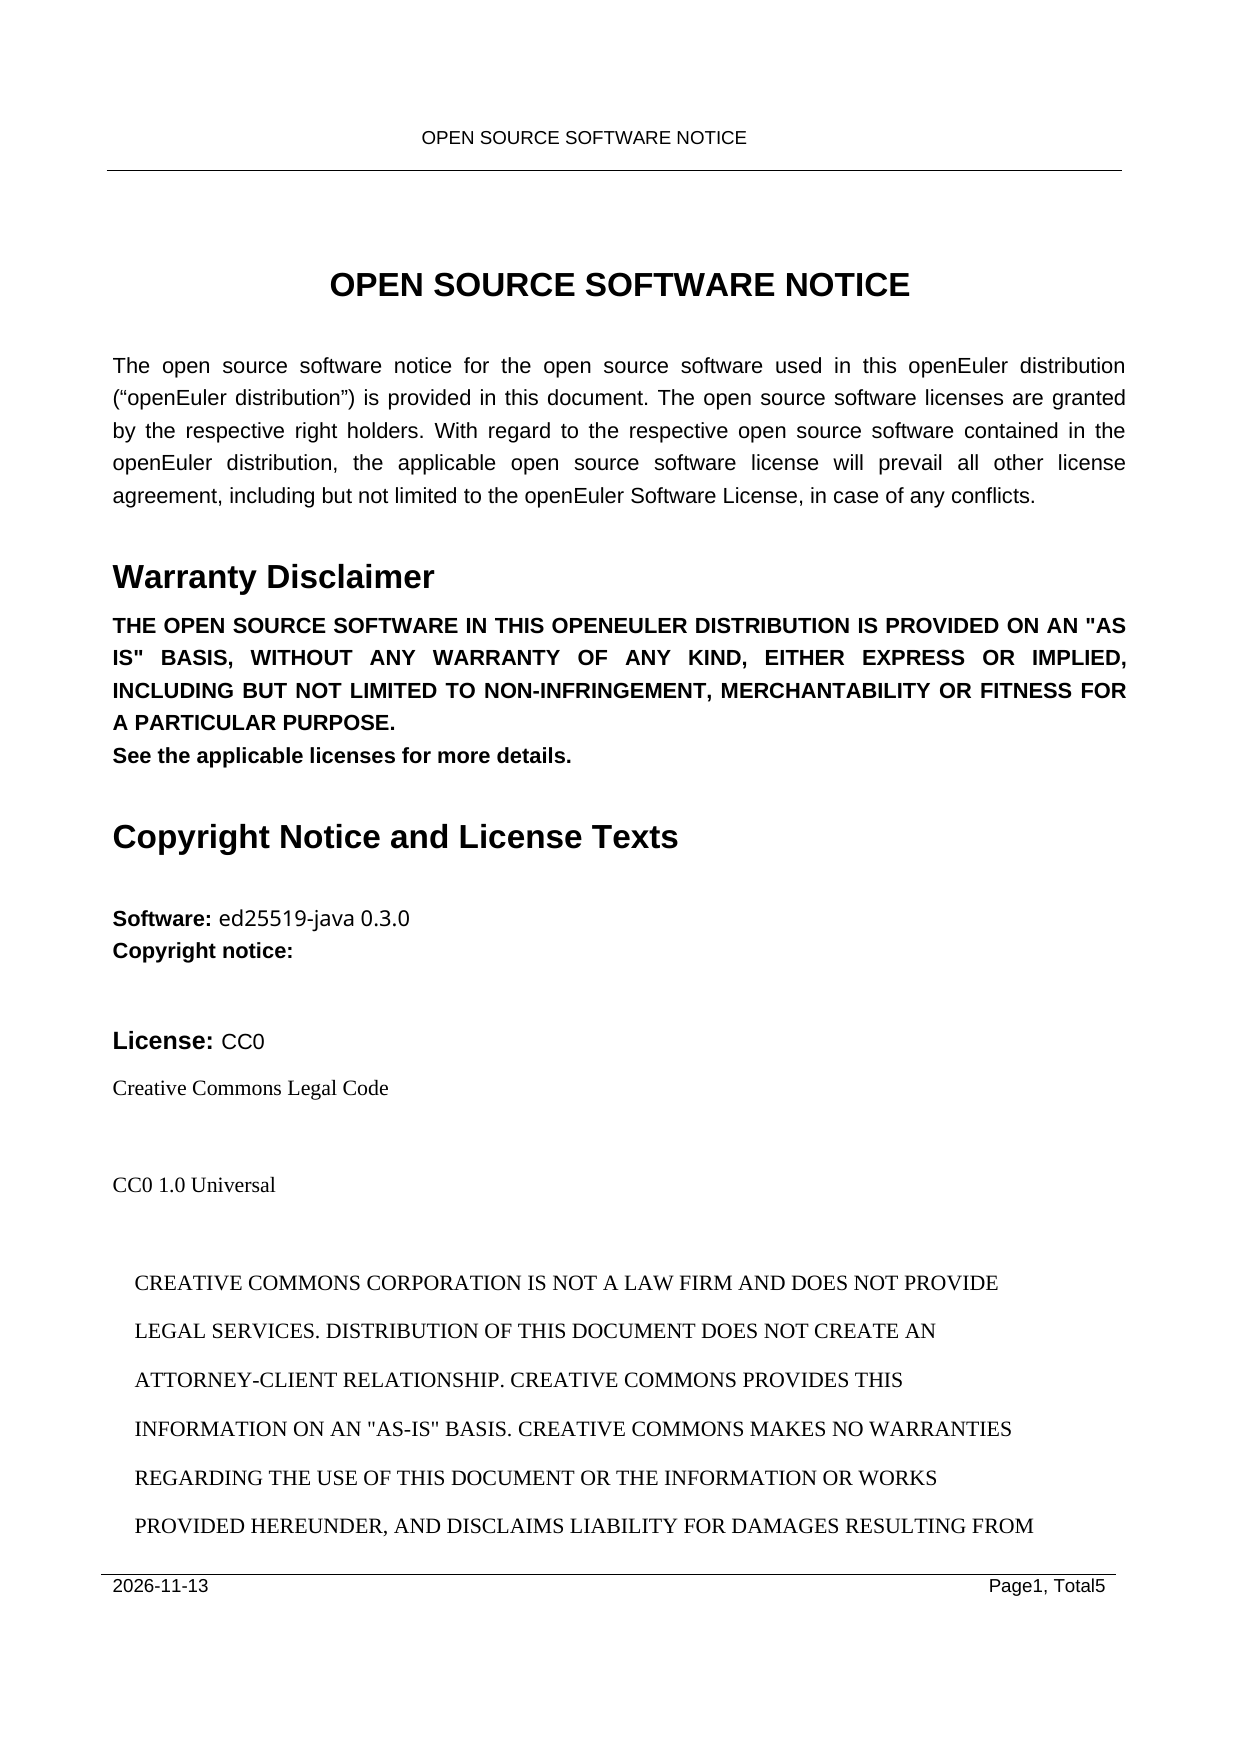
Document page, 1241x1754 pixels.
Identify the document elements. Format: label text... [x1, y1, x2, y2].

text Copyright notice: [112, 934, 1128, 966]
text Warranty Disclaimer [112, 544, 1128, 609]
text Copyright Notice and License Texts [112, 804, 1128, 869]
text License: CC0 [112, 1024, 1128, 1057]
text The open source software notice for the open source software used in this openEuler distribution (“openEuler distribution”) is provided in this document. The open source software licenses are granted by the respective right holders. With regard to the respective open source software contained in the openEuler distribution, the applicable open source software license will prevail all other license agreement, including but not limited to the openEuler Software License, in case of any conflicts. [112, 349, 1128, 511]
text Software: ed25519-java 0.3.0 [112, 901, 1128, 934]
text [112, 1071, 1128, 1542]
text THE OPEN SOURCE SOFTWARE IN THIS OPENEULER DISTRIBUTION IS PROVIDED ON AN "AS IS" BASIS, WITHOUT ANY WARRANTY OF ANY KIND, EITHER EXPRESS OR IMPLIED, INCLUDING BUT NOT LIMITED TO NON-INFRINGEMENT, MERCHANTABILITY OR FITNESS FOR A PARTICULAR PURPOSE. See the applicable licenses for more details. [112, 609, 1128, 771]
text OPEN SOURCE SOFTWARE NOTICE [112, 251, 1128, 316]
